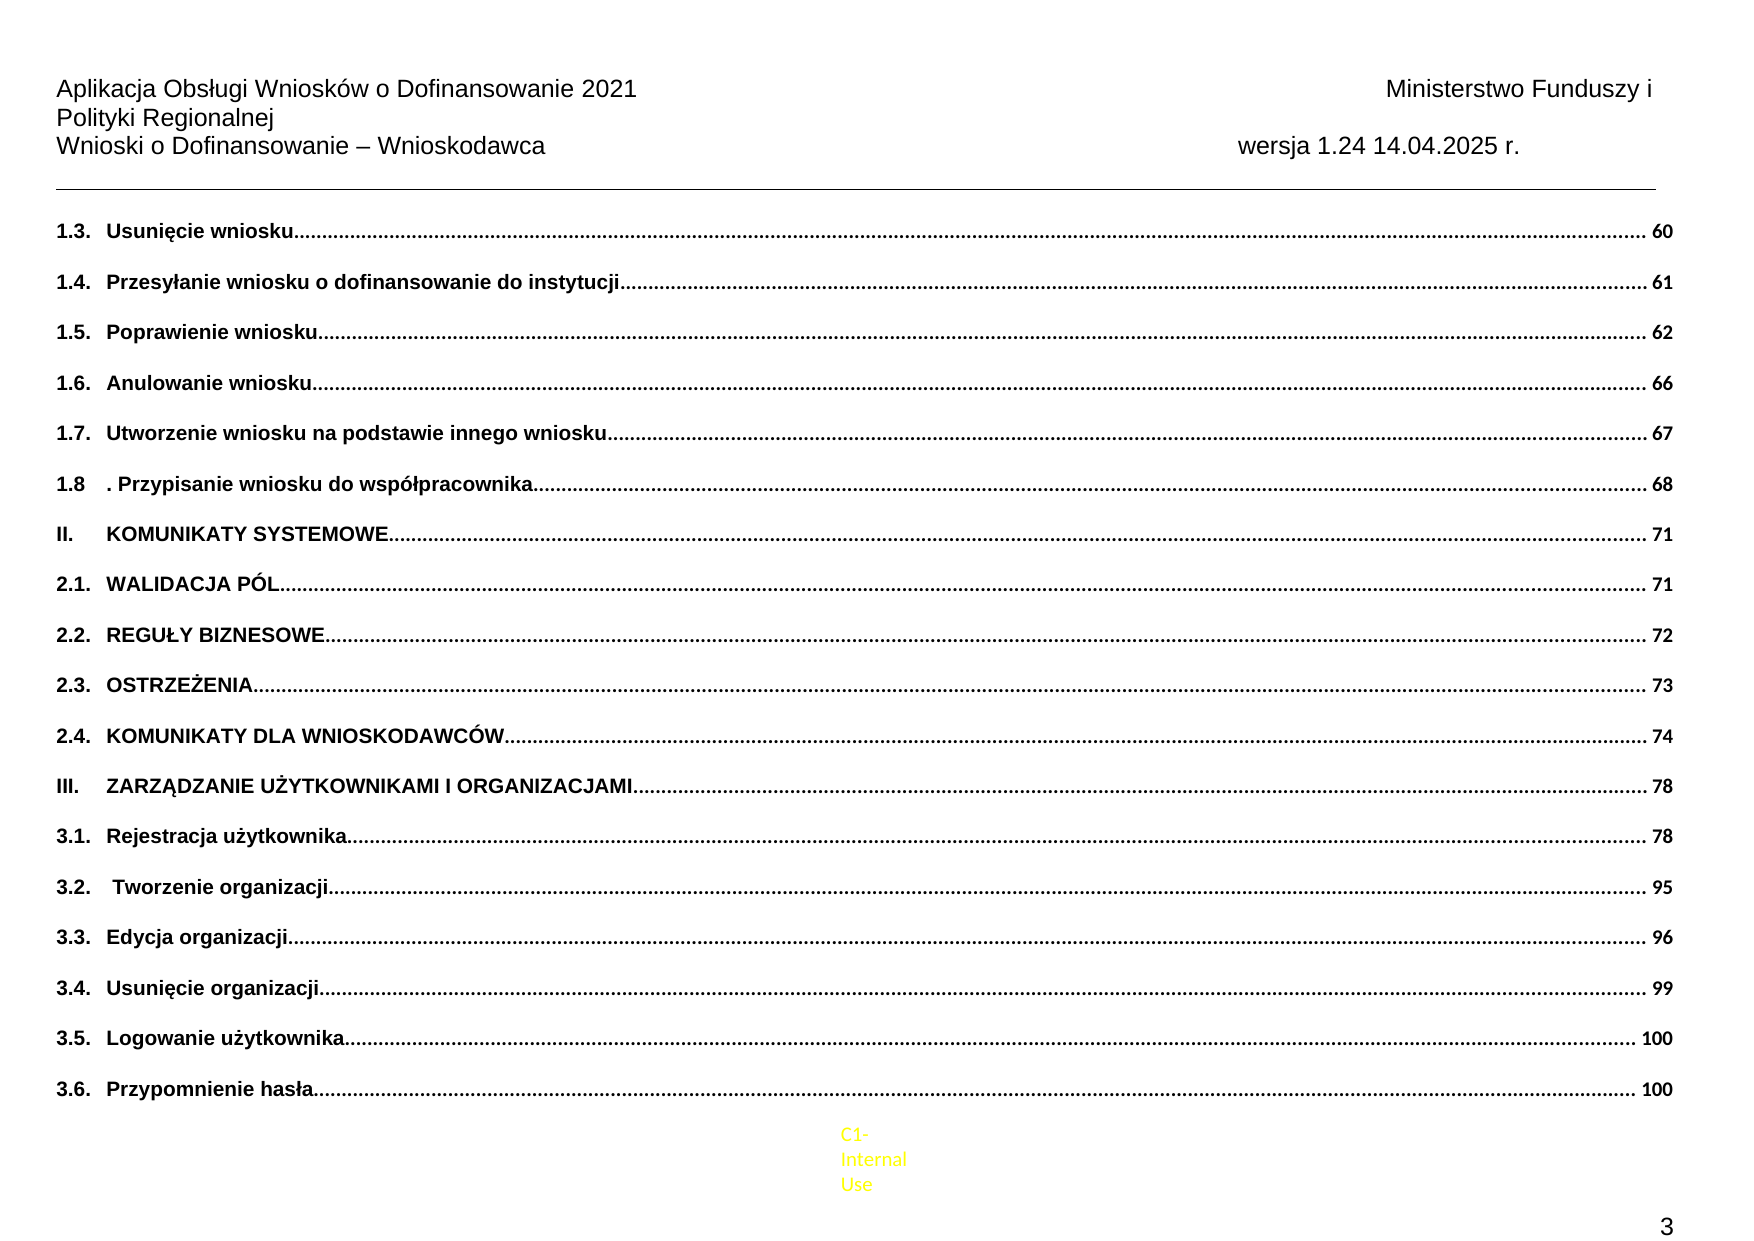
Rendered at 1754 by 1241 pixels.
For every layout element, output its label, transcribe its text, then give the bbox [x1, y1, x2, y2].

text 1.8 . Przypisanie wniosku do współpracownika 68 [56, 471, 1674, 496]
text 3.5. Logowanie użytkownika 100 [56, 1025, 1674, 1051]
text 2.2. REGUŁY BIZNESOWE 72 [56, 622, 1674, 647]
text 3.6. Przypomnienie hasła 100 [56, 1076, 1674, 1101]
text II. KOMUNIKATY SYSTEMOWE 71 [56, 521, 1674, 547]
text 3.2. Tworzenie organizacji 95 [56, 874, 1674, 899]
text 3.1. Rejestracja użytkownika 78 [56, 824, 1674, 849]
text 1.4. Przesyłanie wniosku o dofinansowanie do instytucji 61 [56, 269, 1674, 294]
text 1.5. Poprawienie wniosku 62 [56, 319, 1674, 345]
text 1.3. Usunięcie wniosku 60 [56, 219, 1674, 244]
text 2.1. WALIDACJA PÓL 71 [56, 572, 1674, 597]
text 2.4. KOMUNIKATY DLA WNIOSKODAWCÓW 74 [56, 723, 1674, 748]
text III. ZARZĄDZANIE UŻYTKOWNIKAMI I ORGANIZACJAMI 78 [56, 773, 1674, 799]
text 3.4. Usunięcie organizacji 99 [56, 975, 1674, 1000]
text 3.3. Edycja organizacji 96 [56, 924, 1674, 950]
text 1.6. Anulowanie wniosku 66 [56, 370, 1674, 395]
text 2.3. OSTRZEŻENIA 73 [56, 672, 1674, 698]
text 1.7. Utworzenie wniosku na podstawie innego wniosku 67 [56, 420, 1674, 446]
